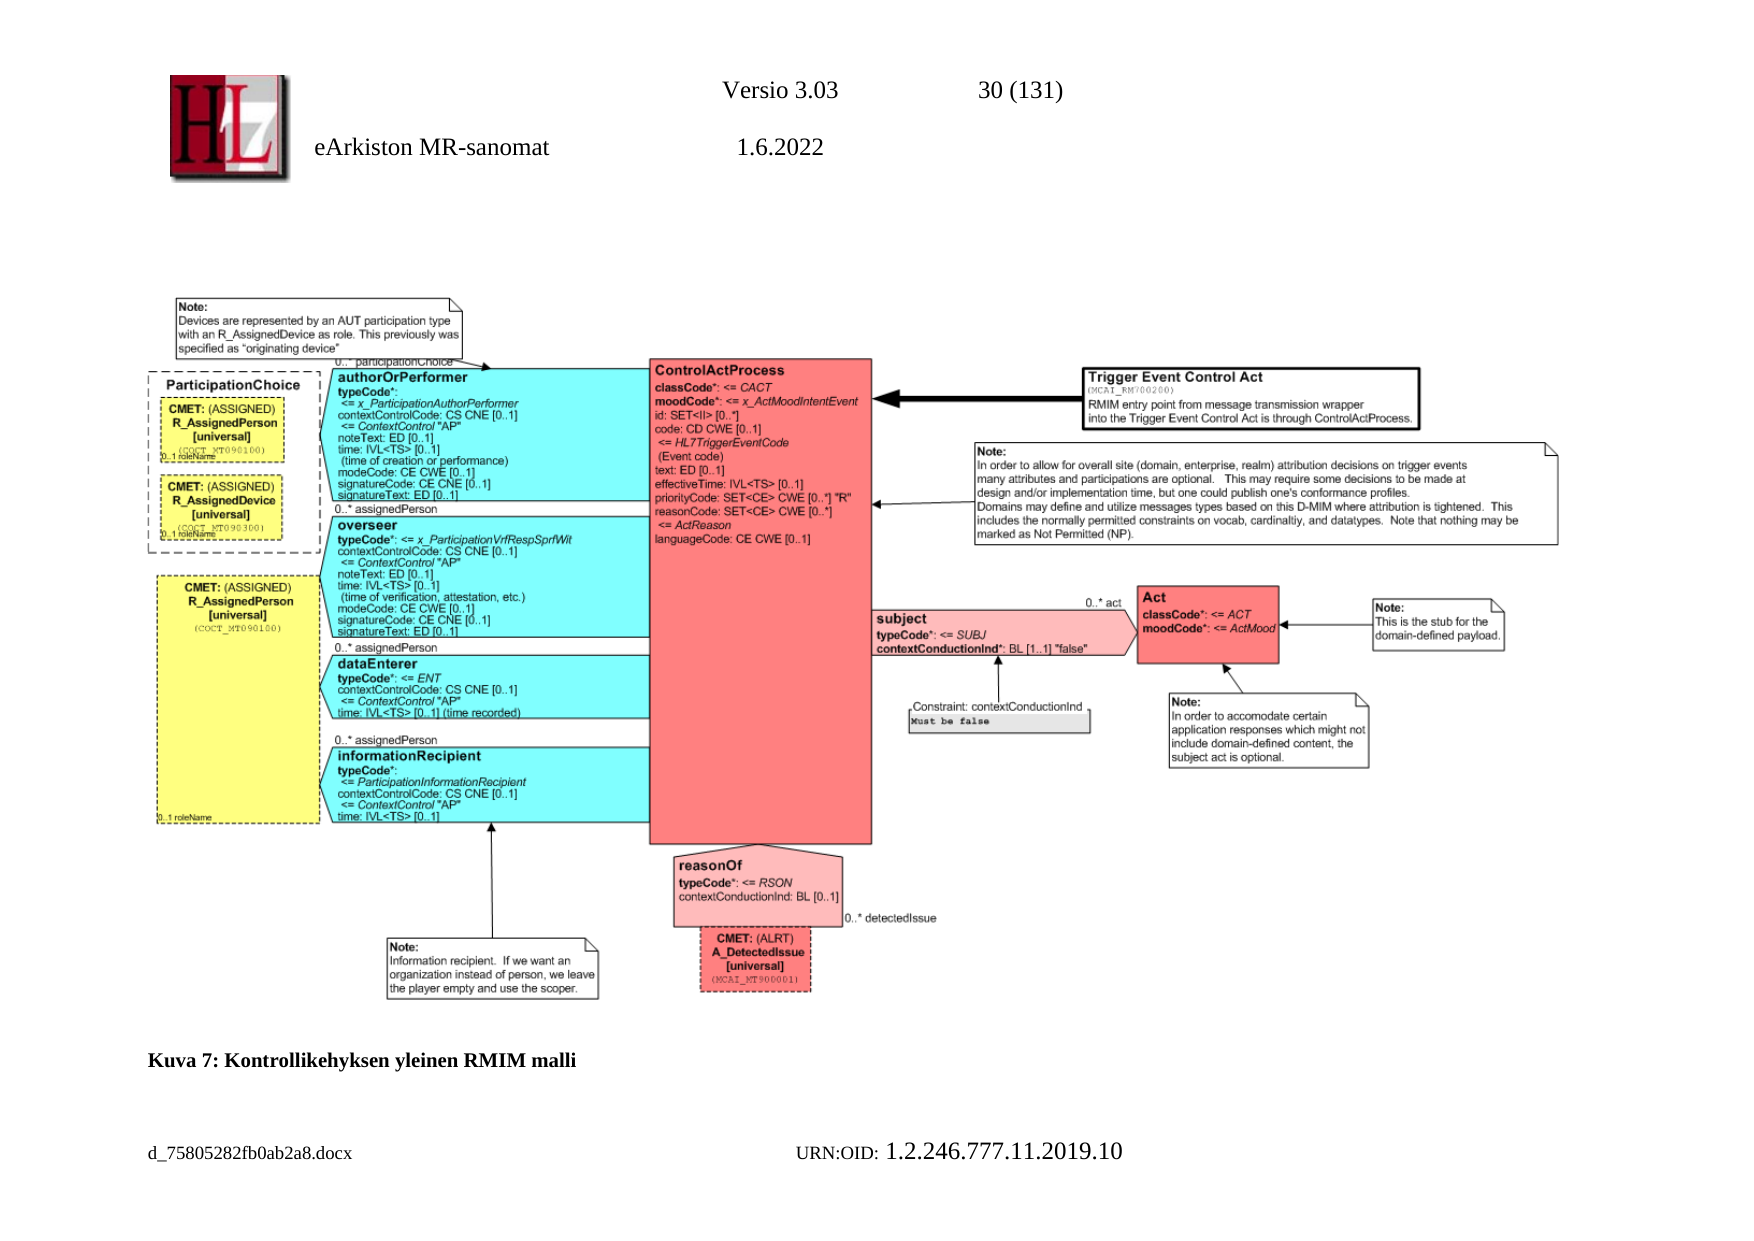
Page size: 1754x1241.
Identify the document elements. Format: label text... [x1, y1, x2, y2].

picture [170, 75, 292, 183]
picture [147, 297, 1559, 1000]
text Kuva 7: Kontrollikehyksen yleinen RMIM malli [148, 1048, 1606, 1072]
